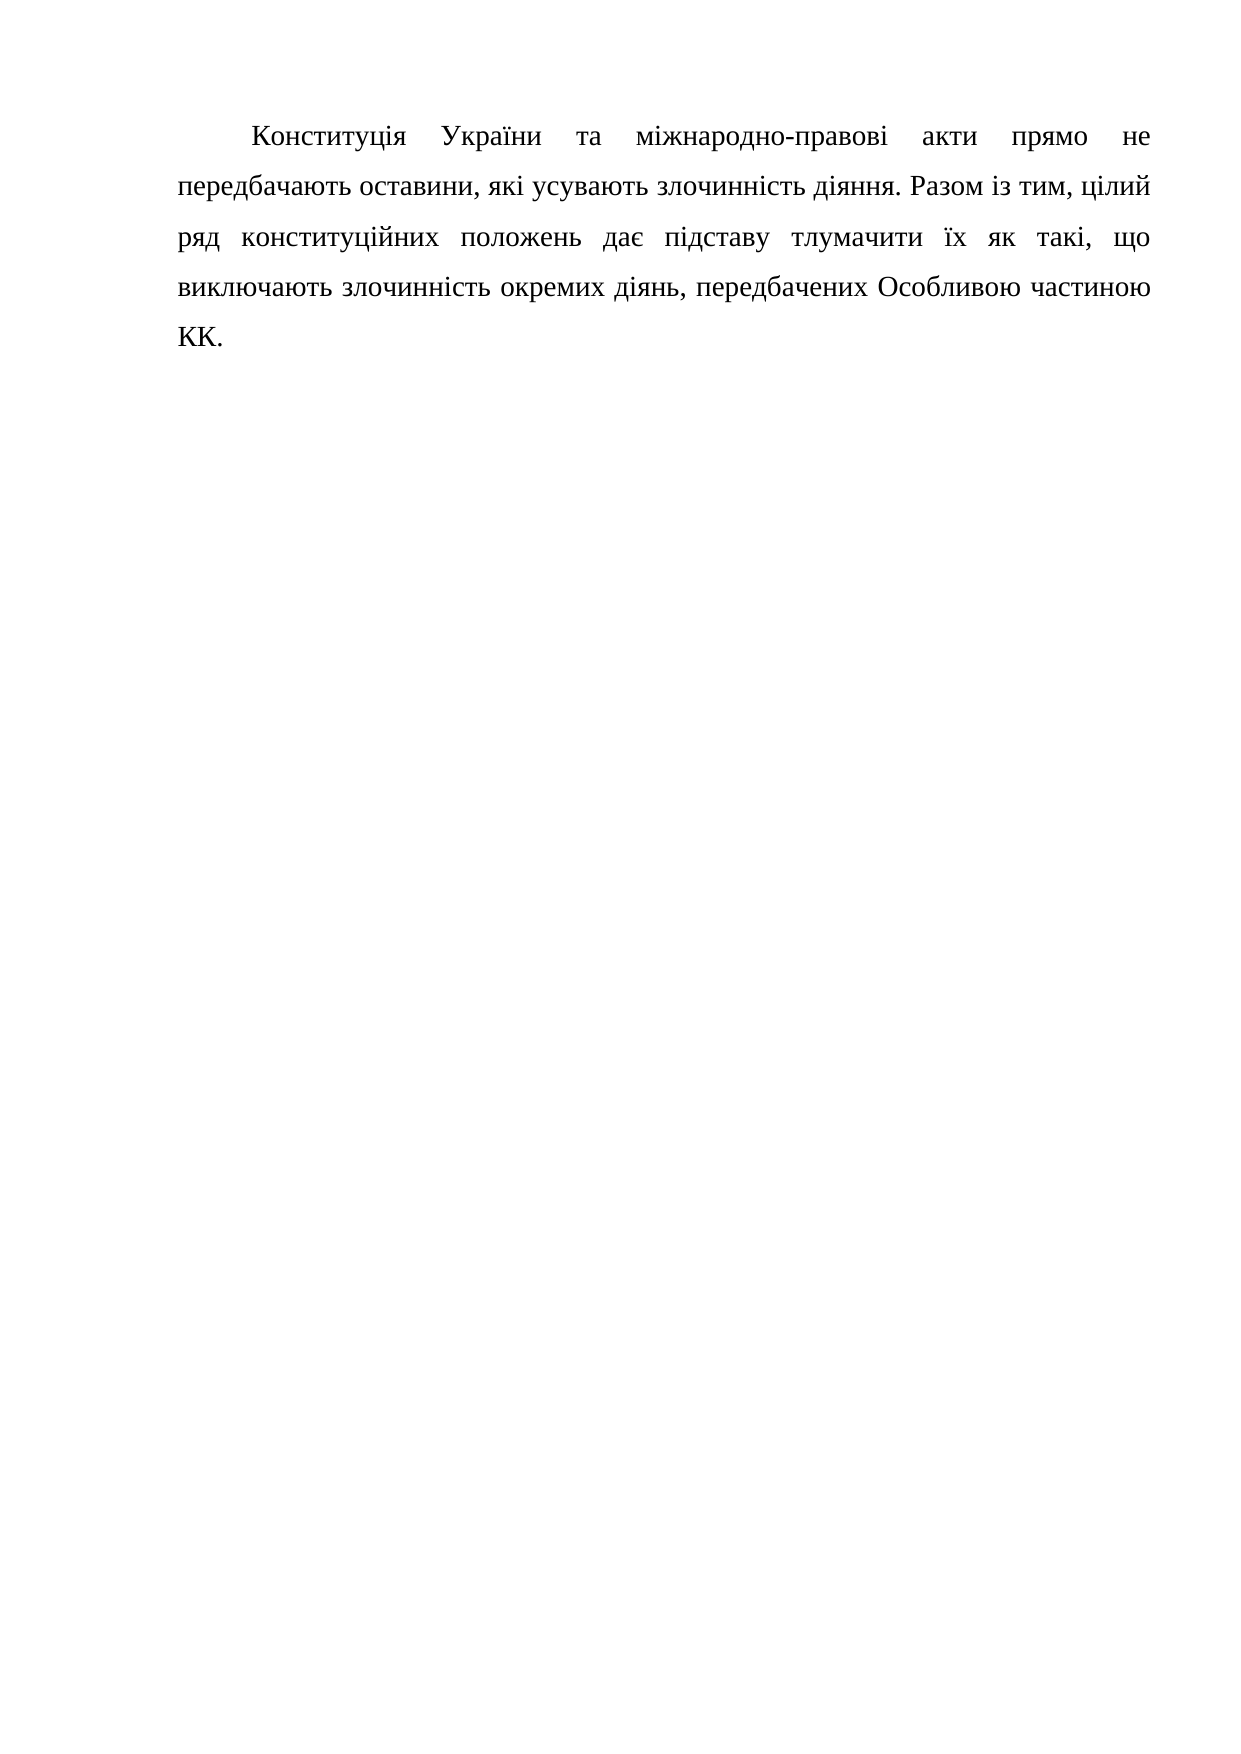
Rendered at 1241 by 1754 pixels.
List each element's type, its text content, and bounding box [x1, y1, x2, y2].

text Конституція України та міжнародно-правові акти прямо не передбачають оставини, які усувають злочинність діяння. Разом із тим, цілий ряд конституційних положень дає підставу тлумачити їх як такі, що виключають злочинність окремих діянь, передбачених Особливою частиною КК. [177, 118, 1152, 353]
